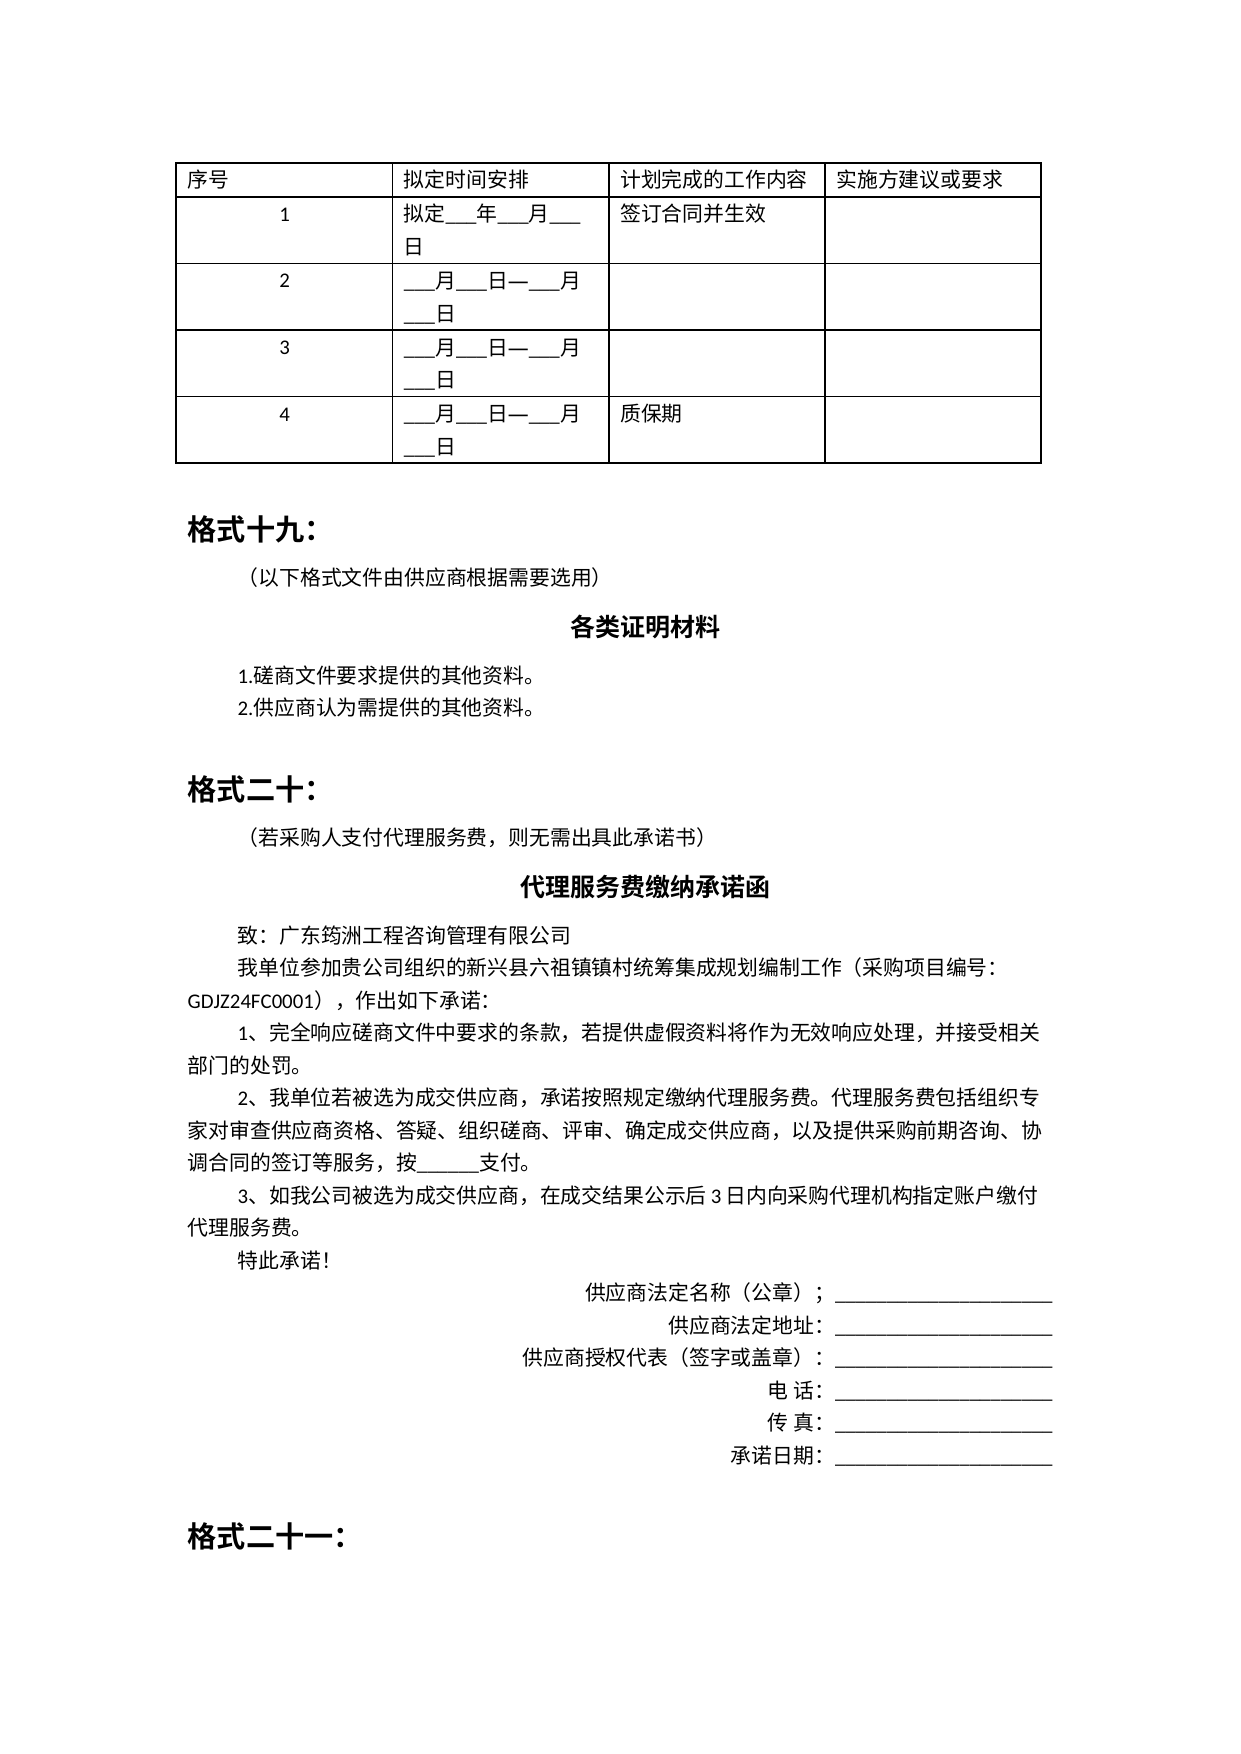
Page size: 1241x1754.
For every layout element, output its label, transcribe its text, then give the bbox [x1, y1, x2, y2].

text 格式二十一： [187, 1504, 1053, 1569]
table_cell ___月___日—___月___日 [393, 264, 608, 329]
table_header 拟定时间安排 [393, 164, 608, 196]
table_header 计划完成的工作内容 [610, 164, 824, 196]
text 供应商法定地址：_____________________ [187, 1309, 1053, 1341]
text 2、我单位若被选为成交供应商，承诺按照规定缴纳代理服务费。代理服务费包括组织专家对审查供应商资格、答疑、组织磋商、评审、确定成交供应商，以及提供采购前期咨询、协调合同的签订等服务，按______支付。 [187, 1081, 1053, 1179]
table_header 序号 [177, 164, 392, 196]
text 承诺日期：_____________________ [187, 1439, 1053, 1471]
text 3、如我公司被选为成交供应商，在成交结果公示后3日内向采购代理机构指定账户缴付代理服务费。 [187, 1179, 1053, 1244]
text 格式二十： [187, 756, 1053, 821]
text （以下格式文件由供应商根据需要选用） [187, 561, 1053, 594]
text 特此承诺！ [187, 1244, 1053, 1276]
table_cell [826, 397, 1040, 462]
table_cell [826, 264, 1040, 329]
table_cell 拟定___年___月___日 [393, 198, 608, 263]
table_cell ___月___日—___月___日 [393, 331, 608, 396]
text 1.磋商文件要求提供的其他资料。 [187, 659, 1053, 691]
table_cell [610, 331, 824, 396]
text 格式十九： [187, 496, 1053, 561]
table_cell 签订合同并生效 [610, 198, 824, 263]
table_cell 3 [177, 331, 392, 396]
table_cell 4 [177, 397, 392, 462]
text 我单位参加贵公司组织的新兴县六祖镇镇村统筹集成规划编制工作（采购项目编号：GDJZ24FC0001），作出如下承诺： [187, 951, 1053, 1016]
text 致：广东筠洲工程咨询管理有限公司 [187, 919, 1053, 951]
table_cell [826, 331, 1040, 396]
text （若采购人支付代理服务费，则无需出具此承诺书） [187, 821, 1053, 854]
table_header 实施方建议或要求 [826, 164, 1040, 196]
text 电 话：_____________________ [187, 1374, 1053, 1406]
table_cell ___月___日—___月___日 [393, 397, 608, 462]
table_cell 质保期 [610, 397, 824, 462]
text 2.供应商认为需提供的其他资料。 [187, 691, 1053, 724]
text 各类证明材料 [187, 594, 1053, 659]
text 1、完全响应磋商文件中要求的条款，若提供虚假资料将作为无效响应处理，并接受相关部门的处罚。 [187, 1016, 1053, 1081]
text 代理服务费缴纳承诺函 [187, 854, 1053, 919]
table_cell [826, 198, 1040, 263]
table_cell [610, 264, 824, 329]
text 供应商法定名称（公章）；_____________________ [187, 1276, 1053, 1309]
text 传 真：_____________________ [187, 1406, 1053, 1439]
table_cell 2 [177, 264, 392, 329]
text 供应商授权代表（签字或盖章）：_____________________ [187, 1341, 1053, 1374]
table_cell 1 [177, 198, 392, 263]
